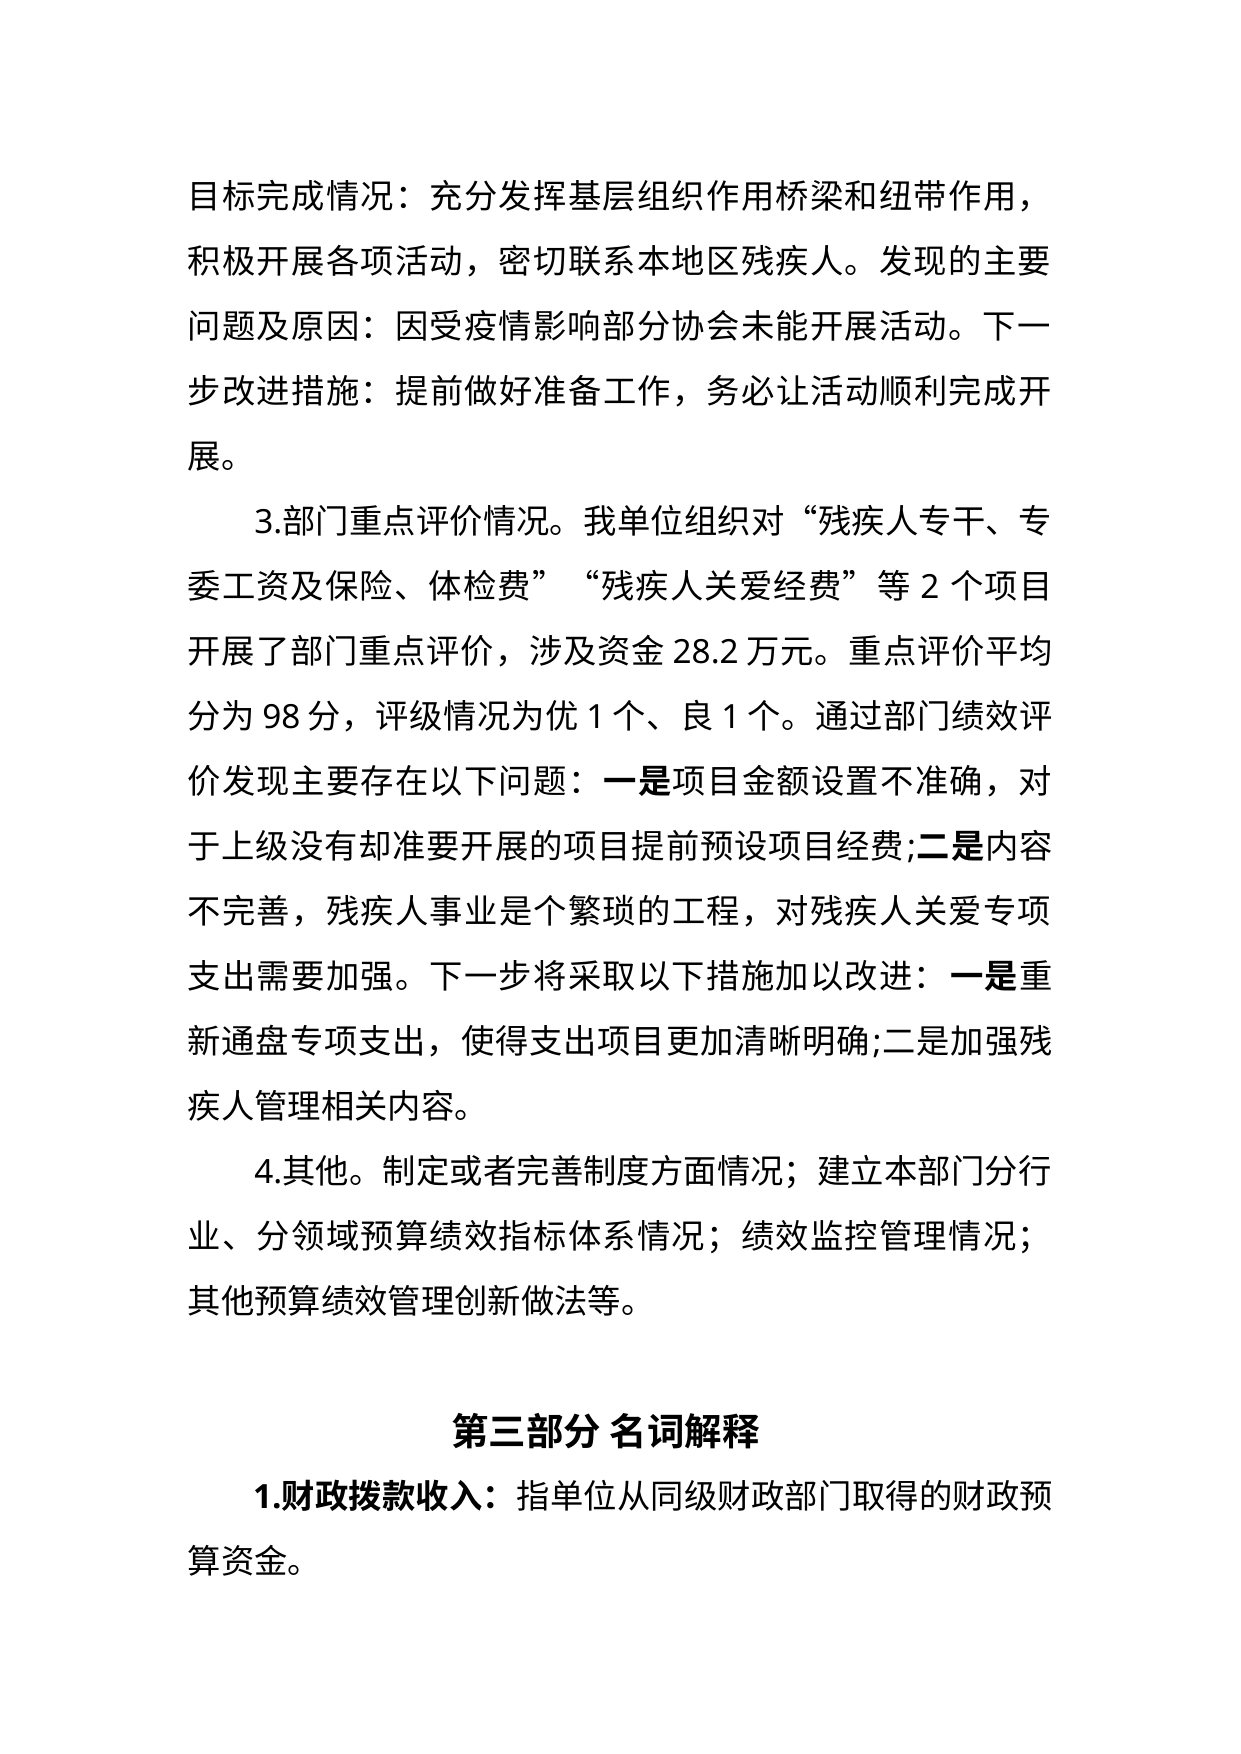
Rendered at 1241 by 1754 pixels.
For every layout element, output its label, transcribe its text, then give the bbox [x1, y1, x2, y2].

text 4.其他。制定或者完善制度方面情况；建立本部门分行业、分领域预算绩效指标体系情况；绩效监控管理情况；其他预算绩效管理创新做法等。 [187, 1137, 1053, 1332]
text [187, 162, 1053, 487]
text 第三部分 名词解释 [187, 1397, 1053, 1462]
text 3.部门重点评价情况。我单位组织对“残疾人专干、专委工资及保险、体检费”“残疾人关爱经费”等2 个项目开展了部门重点评价，涉及资金28.2万元。重点评价平均分为98分，评级情况为优1个、良1个。通过部门绩效评价发现主要存在以下问题：一是项目金额设置不准确，对于上级没有却准要开展的项目提前预设项目经费;二是内容不完善，残疾人事业是个繁琐的工程，对残疾人关爱专项支出需要加强。下一步将采取以下措施加以改进：一是重新通盘专项支出，使得支出项目更加清晰明确;二是加强残疾人管理相关内容。 [187, 487, 1053, 1137]
text 1.财政拨款收入：指单位从同级财政部门取得的财政预算资金。 [187, 1462, 1053, 1592]
